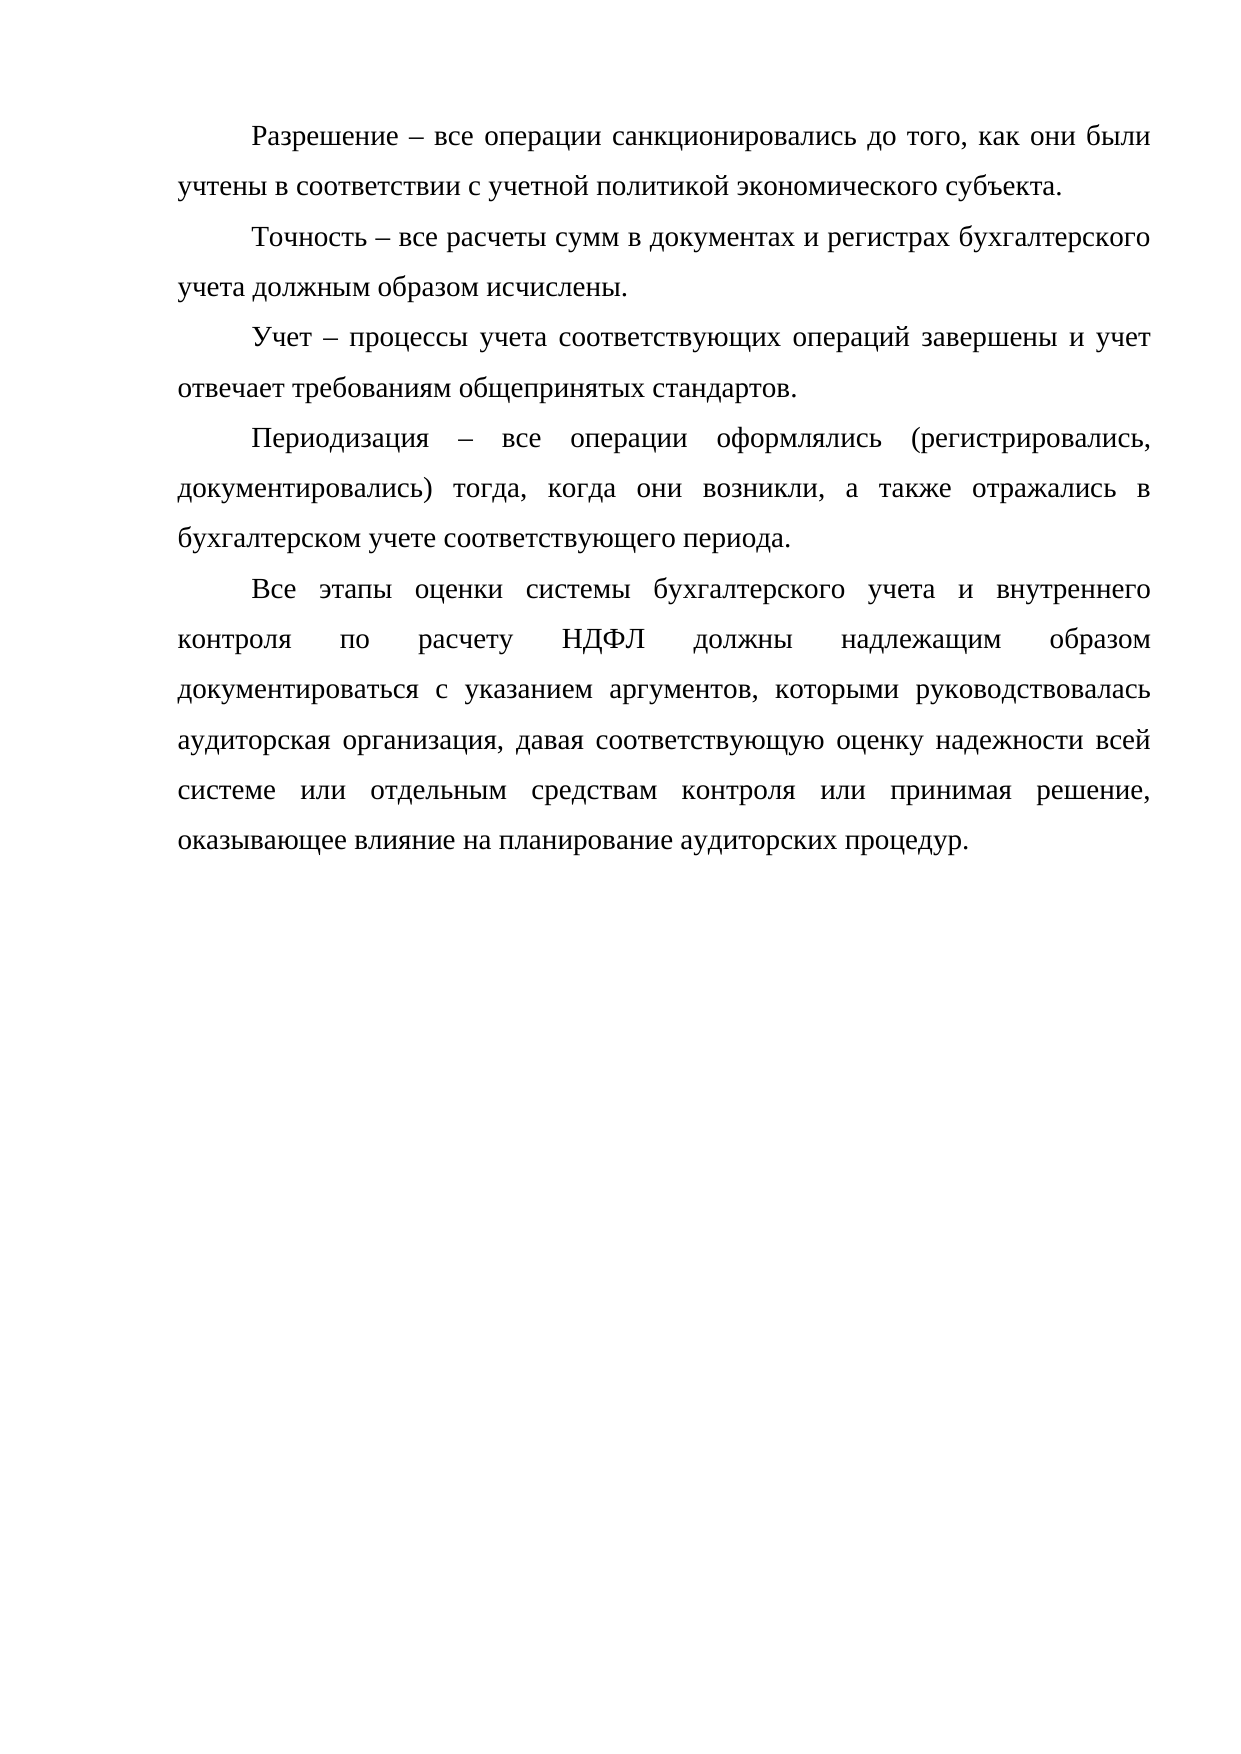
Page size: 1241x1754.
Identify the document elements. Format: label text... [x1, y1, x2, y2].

text Учет – процессы учета соответствующих операций завершены и учет отвечает требованиям общепринятых стандартов. [177, 319, 1152, 403]
text Разрешение – все операции санкционировались до того, как они были учтены в соответствии с учетной политикой экономического субъекта. [177, 118, 1152, 202]
text Точность – все расчеты сумм в документах и регистрах бухгалтерского учета должным образом исчислены. [177, 219, 1152, 303]
text Все этапы оценки системы бухгалтерского учета и внутреннего контроля по расчету НДФЛ должны надлежащим образом документироваться с указанием аргументов, которыми руководствовалась аудиторская организация, давая соответствующую оценку надежности всей системе или отдельным средствам контроля или принимая решение, оказывающее влияние на планирование аудиторских процедур. [177, 571, 1152, 856]
text Периодизация – все операции оформлялись (регистрировались, документировались) тогда, когда они возникли, а также отражались в бухгалтерском учете соответствующего периода. [177, 420, 1152, 554]
